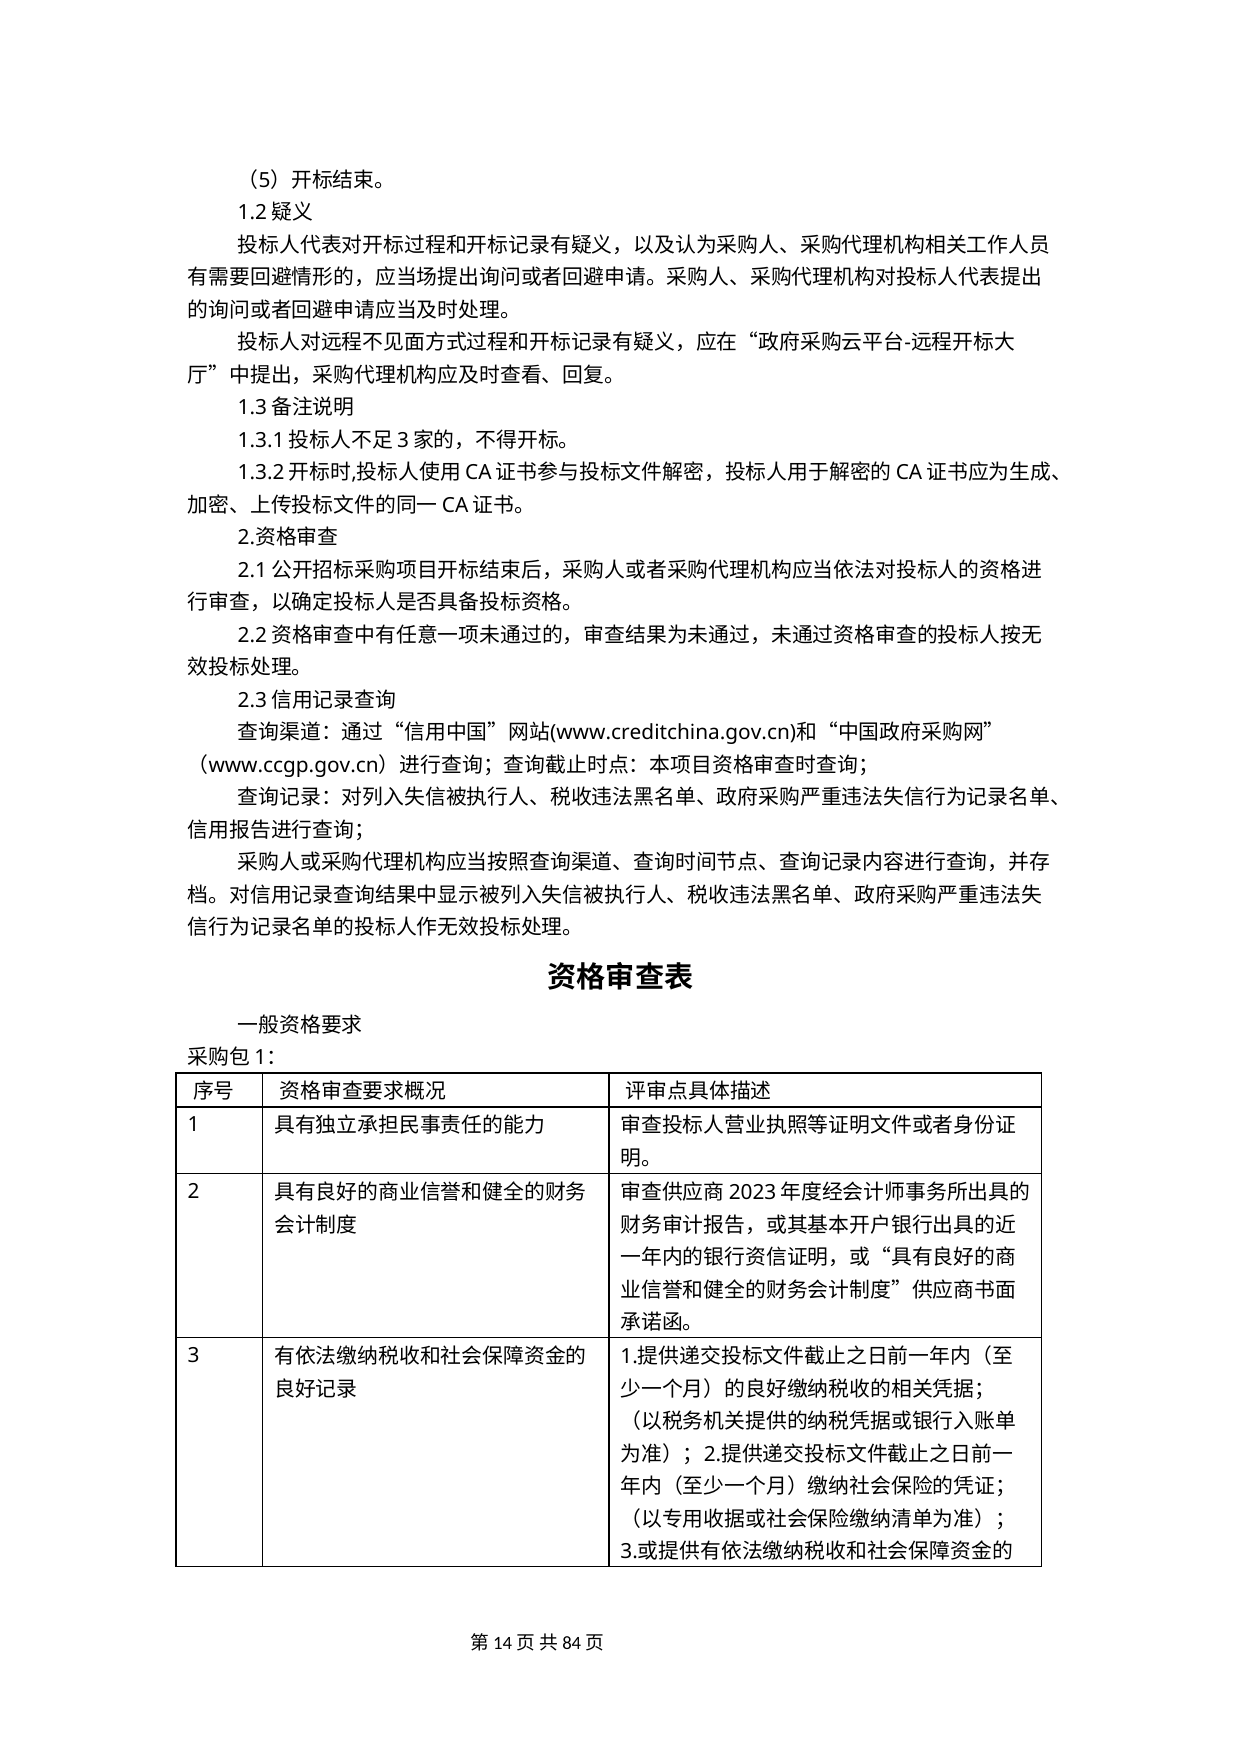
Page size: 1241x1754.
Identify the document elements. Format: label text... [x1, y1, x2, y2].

text 2.2资格审查中有任意一项未通过的，审查结果为未通过，未通过资格审查的投标人按无效投标处理。 [187, 617, 1053, 682]
table_cell 审查供应商2023年度经会计师事务所出具的财务审计报告，或其基本开户银行出具的近一年内的银行资信证明，或“具有良好的商业信誉和健全的财务会计制度”供应商书面承诺函。 [610, 1174, 1041, 1337]
text 投标人代表对开标过程和开标记录有疑义，以及认为采购人、采购代理机构相关工作人员有需要回避情形的，应当场提出询问或者回避申请。采购人、采购代理机构对投标人代表提出的询问或者回避申请应当及时处理。 [187, 227, 1053, 324]
table_cell 1 [177, 1108, 262, 1173]
table_cell 审查投标人营业执照等证明文件或者身份证明。 [610, 1108, 1041, 1173]
text 查询渠道：通过“信用中国”网站(www.creditchina.gov.cn)和“中国政府采购网”（www.ccgp.gov.cn）进行查询；查询截止时点：本项目资格审查时查询； [187, 714, 1053, 779]
text 1.3备注说明 [187, 389, 1053, 422]
table_cell 具有良好的商业信誉和健全的财务会计制度 [263, 1174, 608, 1337]
text 1.2疑义 [187, 194, 1053, 227]
table_header 评审点具体描述 [610, 1074, 1041, 1106]
text 查询记录：对列入失信被执行人、税收违法黑名单、政府采购严重违法失信行为记录名单、信用报告进行查询； [187, 779, 1053, 844]
table_header 序号 [177, 1074, 262, 1106]
text 投标人对远程不见面方式过程和开标记录有疑义，应在“政府采购云平台-远程开标大厅”中提出，采购代理机构应及时查看、回复。 [187, 324, 1053, 389]
table_cell 具有独立承担民事责任的能力 [263, 1108, 608, 1173]
text 1.3.1投标人不足3家的，不得开标。 [187, 422, 1053, 454]
text 资格审查表 [187, 942, 1053, 1007]
text 2.3信用记录查询 [187, 682, 1053, 714]
text 一般资格要求 [187, 1007, 1053, 1039]
text 采购包1： [187, 1039, 1053, 1072]
table_header 资格审查要求概况 [263, 1074, 608, 1106]
text 1.3.2开标时,投标人使用CA证书参与投标文件解密，投标人用于解密的CA证书应为生成、加密、上传投标文件的同一CA证书。 [187, 454, 1053, 519]
text 采购人或采购代理机构应当按照查询渠道、查询时间节点、查询记录内容进行查询，并存档。对信用记录查询结果中显示被列入失信被执行人、税收违法黑名单、政府采购严重违法失信行为记录名单的投标人作无效投标处理。 [187, 844, 1053, 942]
table_cell 3 [177, 1338, 262, 1566]
text 2.1公开招标采购项目开标结束后，采购人或者采购代理机构应当依法对投标人的资格进行审查，以确定投标人是否具备投标资格。 [187, 552, 1053, 617]
text 2.资格审查 [187, 519, 1053, 552]
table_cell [610, 1338, 1041, 1566]
text （5）开标结束。 [187, 162, 1053, 194]
table_cell 有依法缴纳税收和社会保障资金的良好记录 [263, 1338, 608, 1566]
table_cell 2 [177, 1174, 262, 1337]
